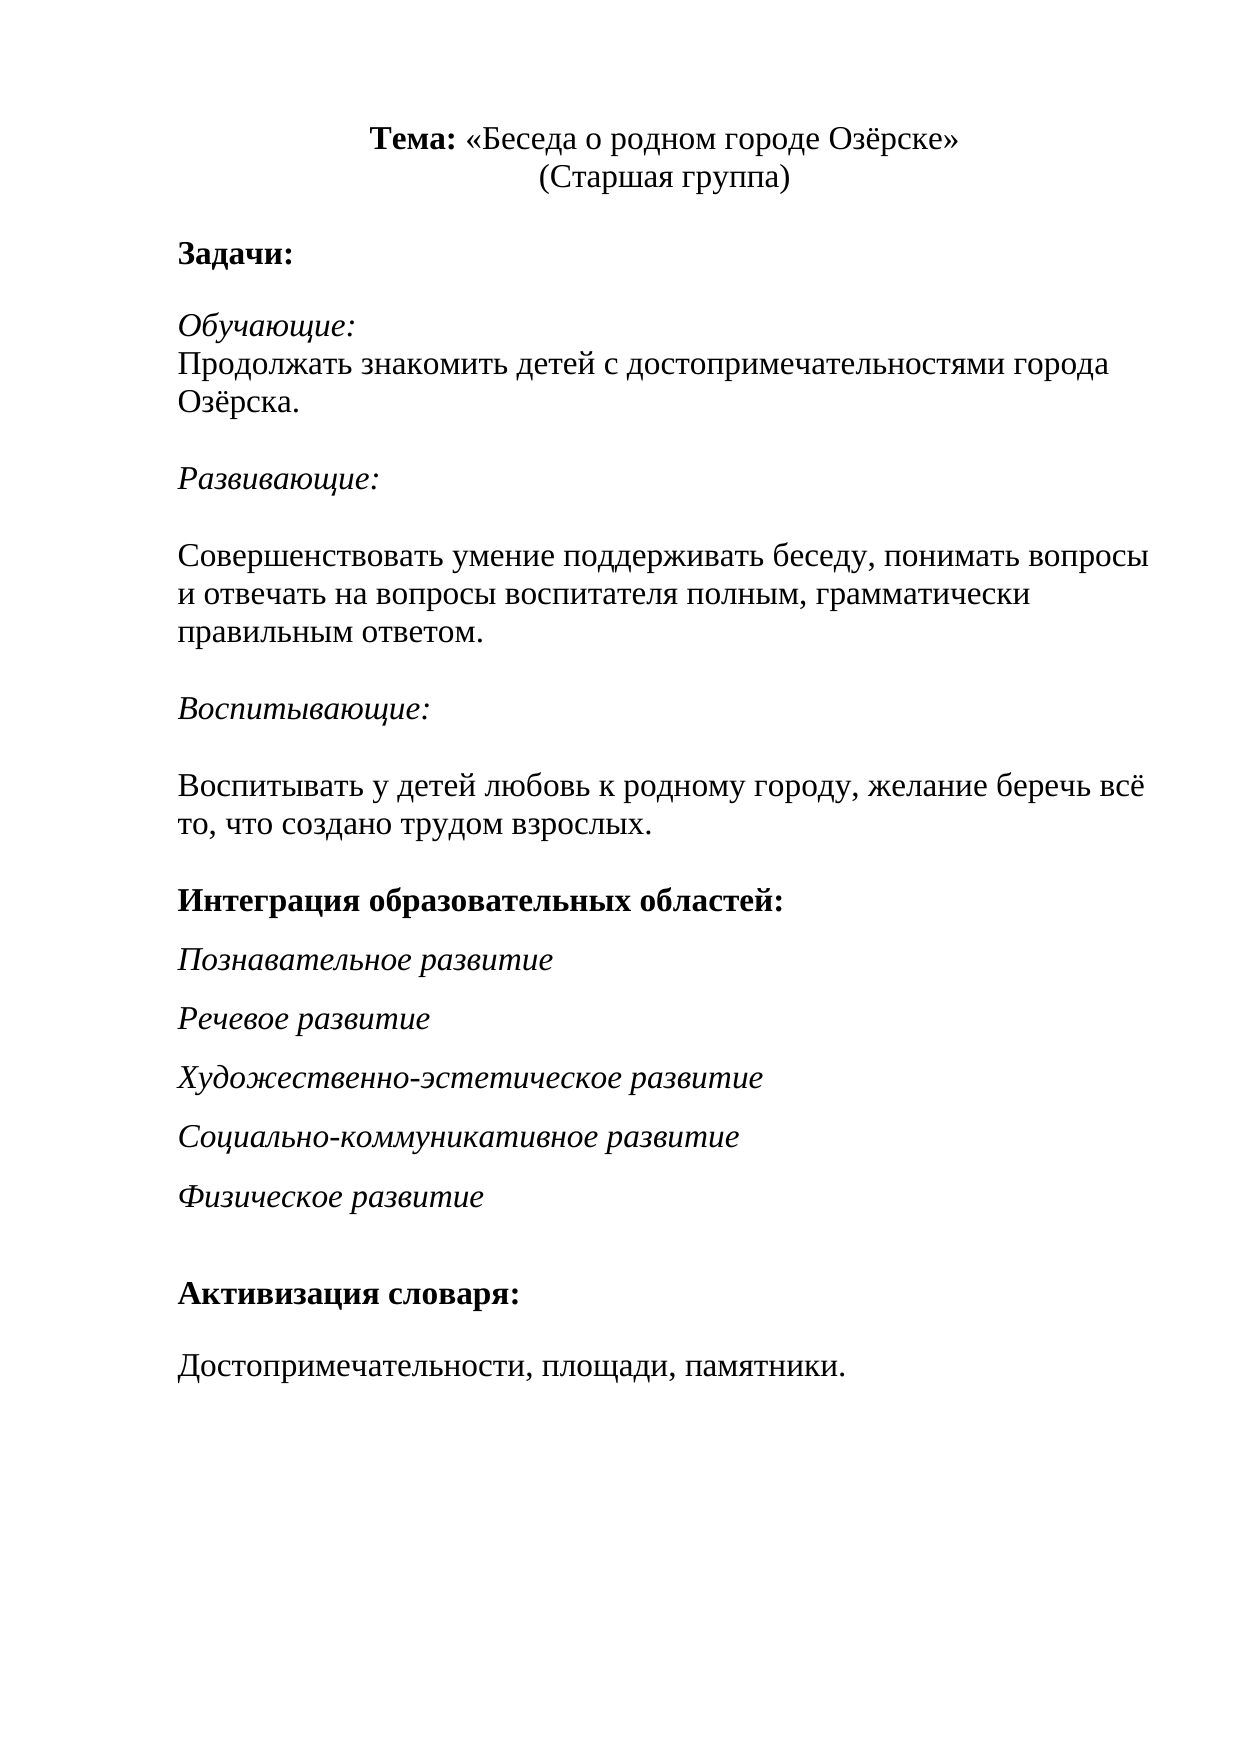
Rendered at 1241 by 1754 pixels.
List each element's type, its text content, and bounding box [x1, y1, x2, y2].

text Совершенствовать умение поддерживать беседу, понимать вопросы и отвечать на вопросы воспитателя полным, грамматически правильным ответом. [177, 535, 1152, 650]
text Продолжать знакомить детей с достопримечательностями города Озёрска. [177, 343, 1152, 420]
text (Старшая группа) [177, 156, 1152, 195]
text Воспитывать у детей любовь к родному городу, желание беречь всё то, что создано трудом взрослых. [177, 765, 1152, 842]
text Достопримечательности, площади, памятники. [177, 1345, 1152, 1383]
text Познавательное развитие [177, 939, 1152, 977]
text Художественно-эстетическое развитие [177, 1057, 1152, 1096]
text Речевое развитие [177, 998, 1152, 1037]
text Задачи: [177, 233, 1152, 271]
text Интеграция образовательных областей: [177, 880, 1152, 918]
text Тема: «Беседа о родном городе Озёрске» [177, 118, 1152, 156]
text Социально-коммуникативное развитие [177, 1117, 1152, 1155]
text Обучающие: [177, 305, 1152, 343]
text Развивающие: [177, 458, 1152, 497]
text Активизация словаря: [177, 1273, 1152, 1312]
text Физическое развитие [177, 1176, 1152, 1214]
text Воспитывающие: [177, 688, 1152, 727]
